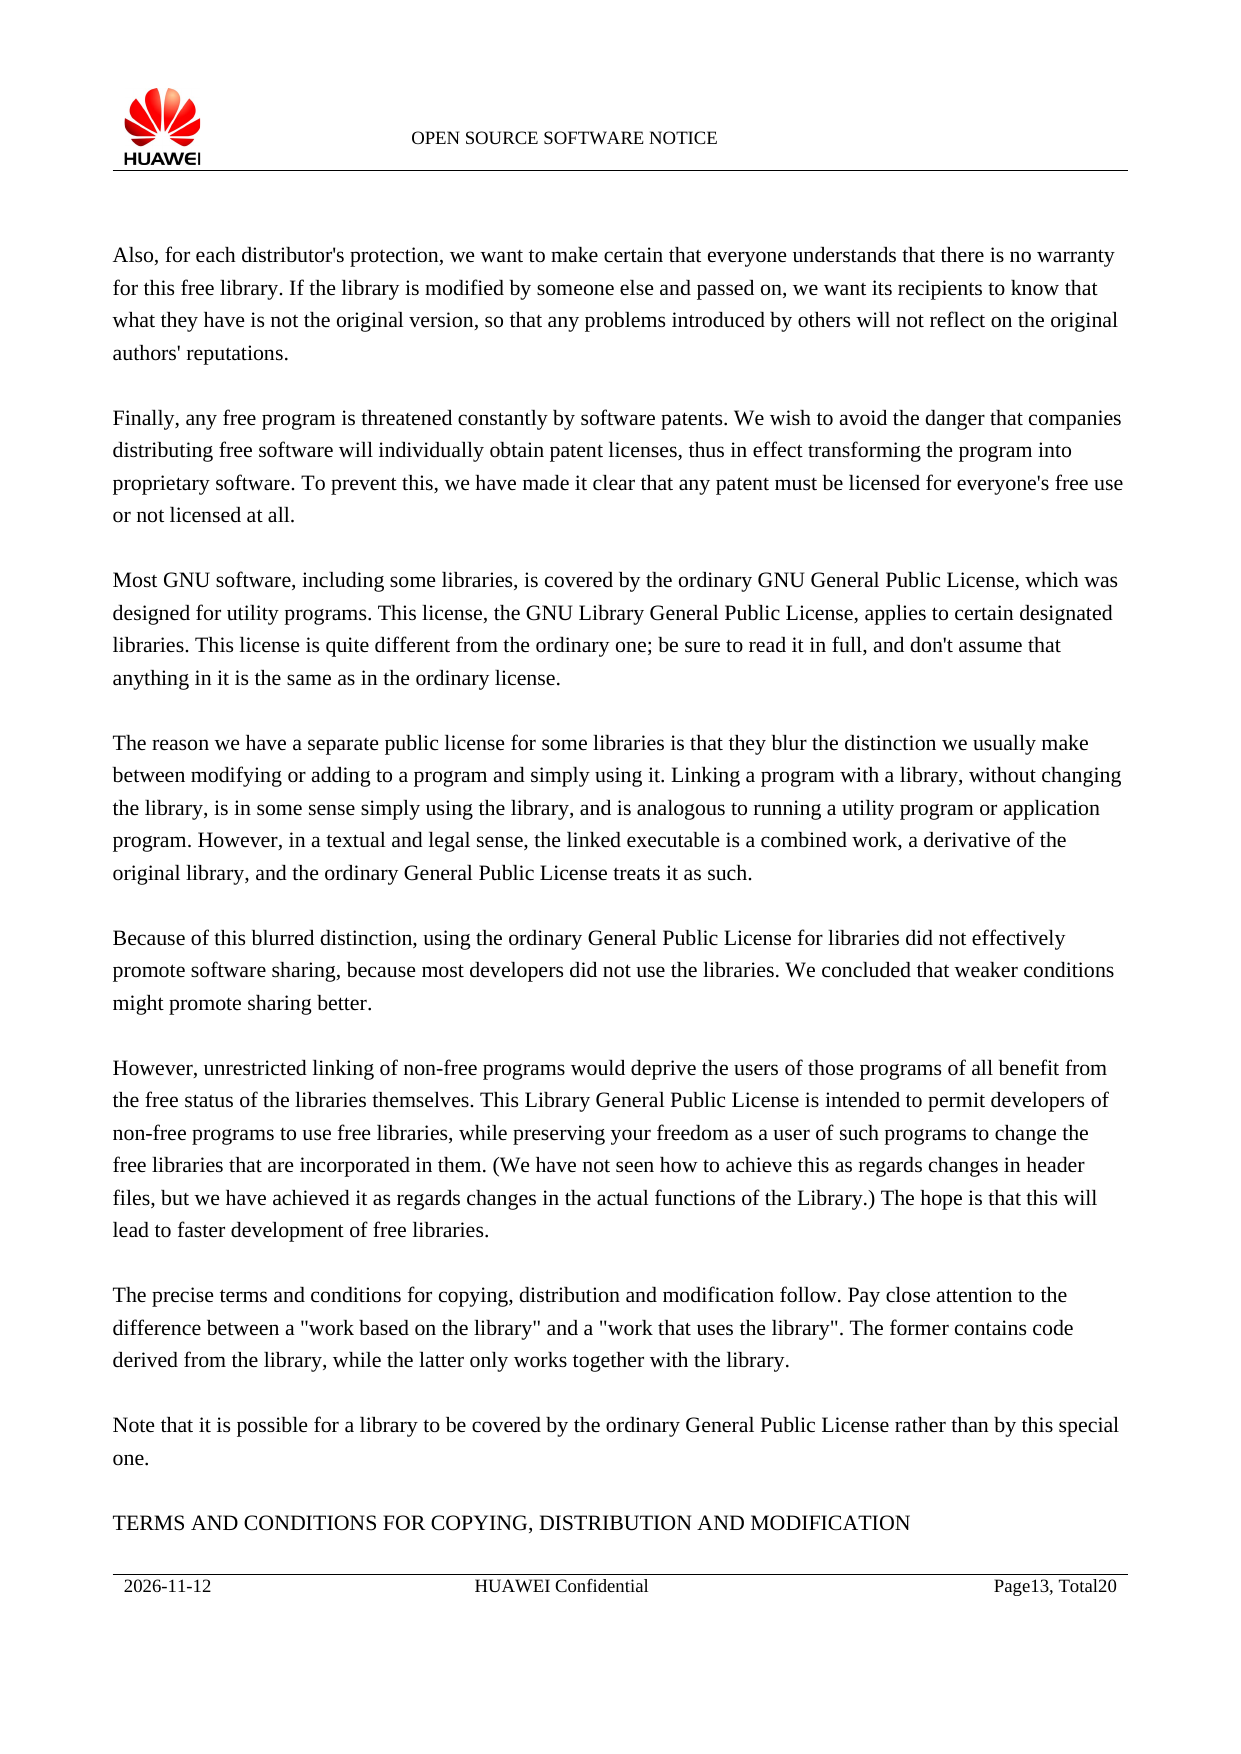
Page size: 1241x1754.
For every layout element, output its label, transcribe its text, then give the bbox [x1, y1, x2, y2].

picture [124, 88, 201, 165]
